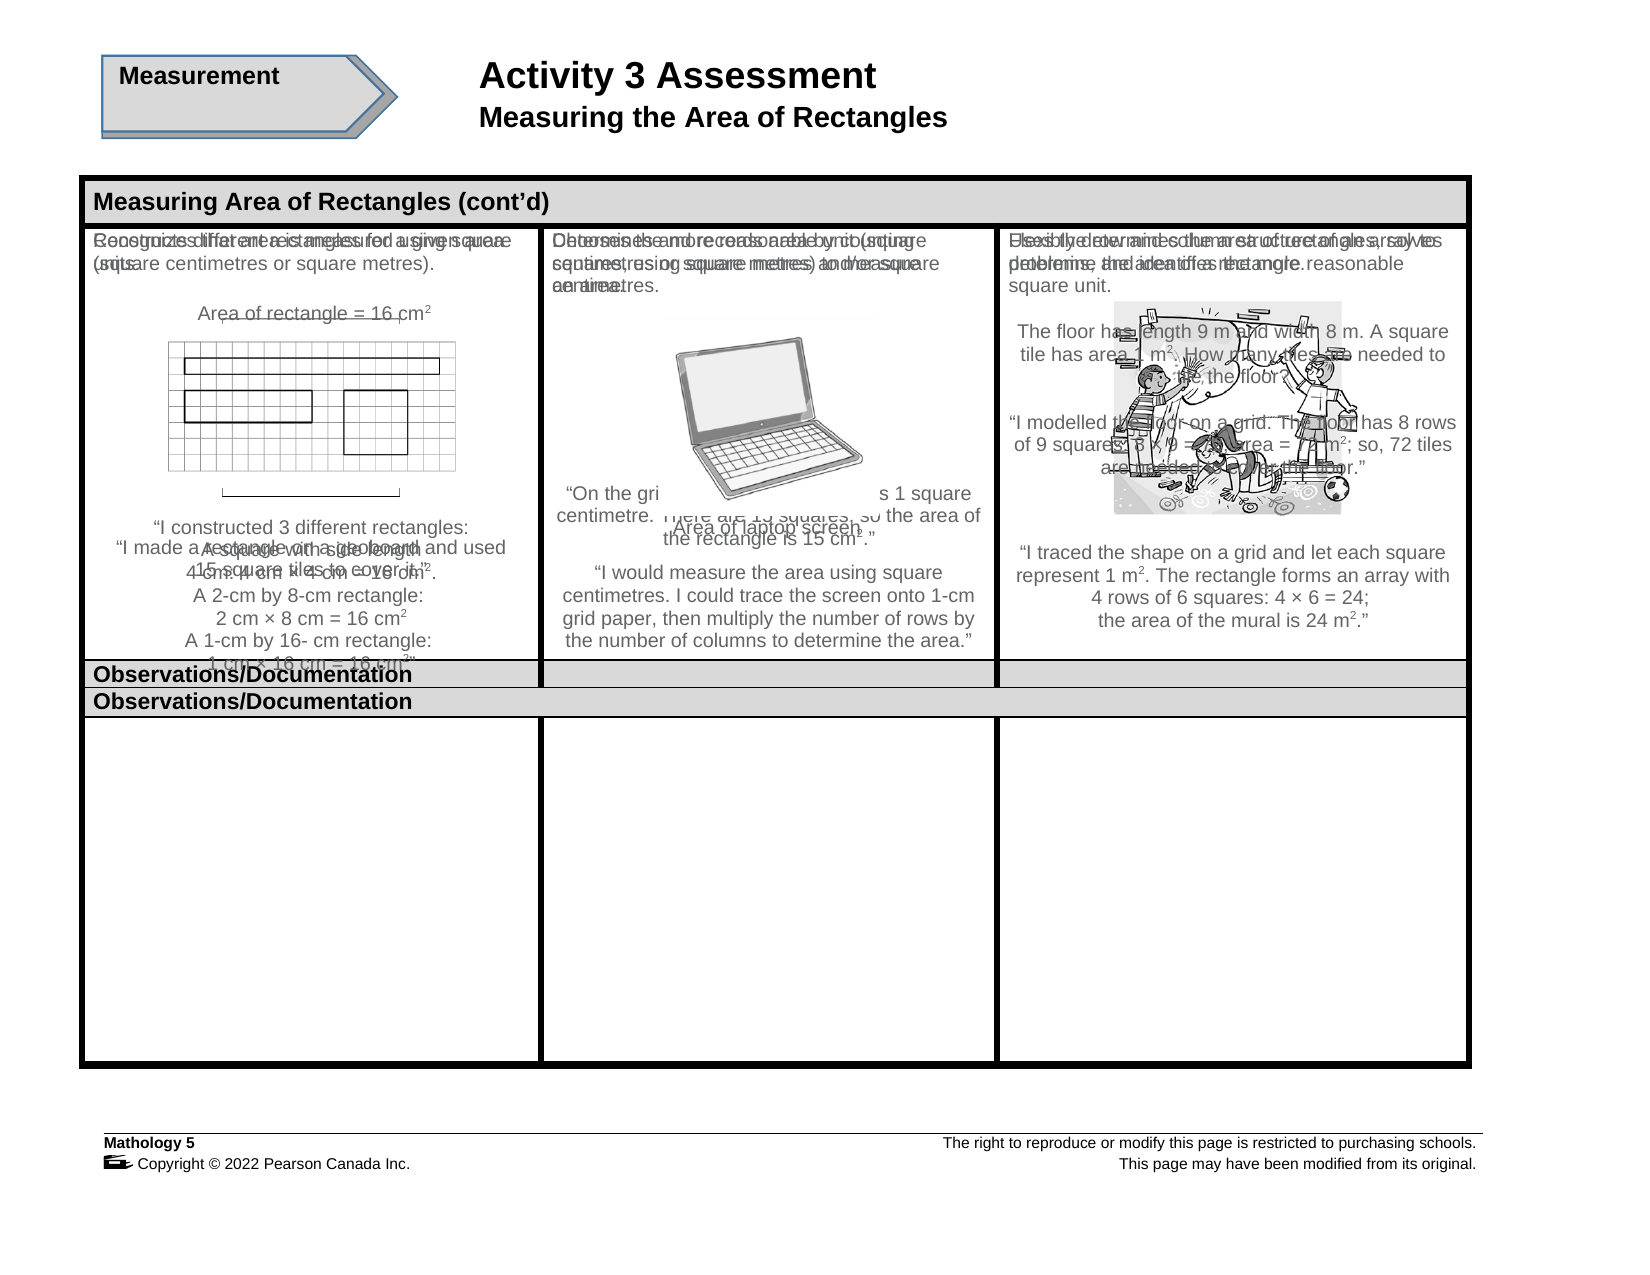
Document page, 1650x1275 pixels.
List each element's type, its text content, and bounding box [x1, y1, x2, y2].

table_cell [544, 718, 994, 1061]
picture [658, 319, 879, 516]
picture [103, 1155, 134, 1169]
table_header Measuring Area of Rectangles (cont’d) [85, 181, 1466, 223]
table_cell Constructs different rectangles for a given area (square centimetres or square metres). Area of rectangle = 16 cm2 “I constructed 3 different rectangles: A square with side length 4 cm: 4 cm × 4 cm = 16 cm2. A 2-cm by 8-cm rectangle: 2 cm × 8 cm = 16 cm2 A 1-cm by 16- cm rectangle: 1 cm × 16 cm = 16 cm2” [85, 229, 538, 687]
table_cell [1000, 718, 1466, 1061]
picture [151, 324, 472, 488]
table_cell Chooses the more reasonable unit (square centimetres or square metres) to measure an area. Area of laptop screen “I would measure the area using square centimetres. I could trace the screen onto 1-cm grid paper, then multiply the number of rows by the number of columns to determine the area.” [544, 229, 994, 687]
table_cell [85, 718, 538, 1061]
table_cell Flexibly determines the area of rectangles, solves problems, and identifies the more reasonable square unit. The floor has length 9 m and width 8 m. A square tile has area 1 m2. How many tiles are needed to tile the floor? “I modelled the floor on a grid. The floor has 8 rows of 9 squares: 8 × 9 = 72; area = 72 m2; so, 72 tiles are needed to cover the floor.” [1000, 229, 1466, 687]
table_cell Observations/Documentation [85, 688, 1466, 716]
